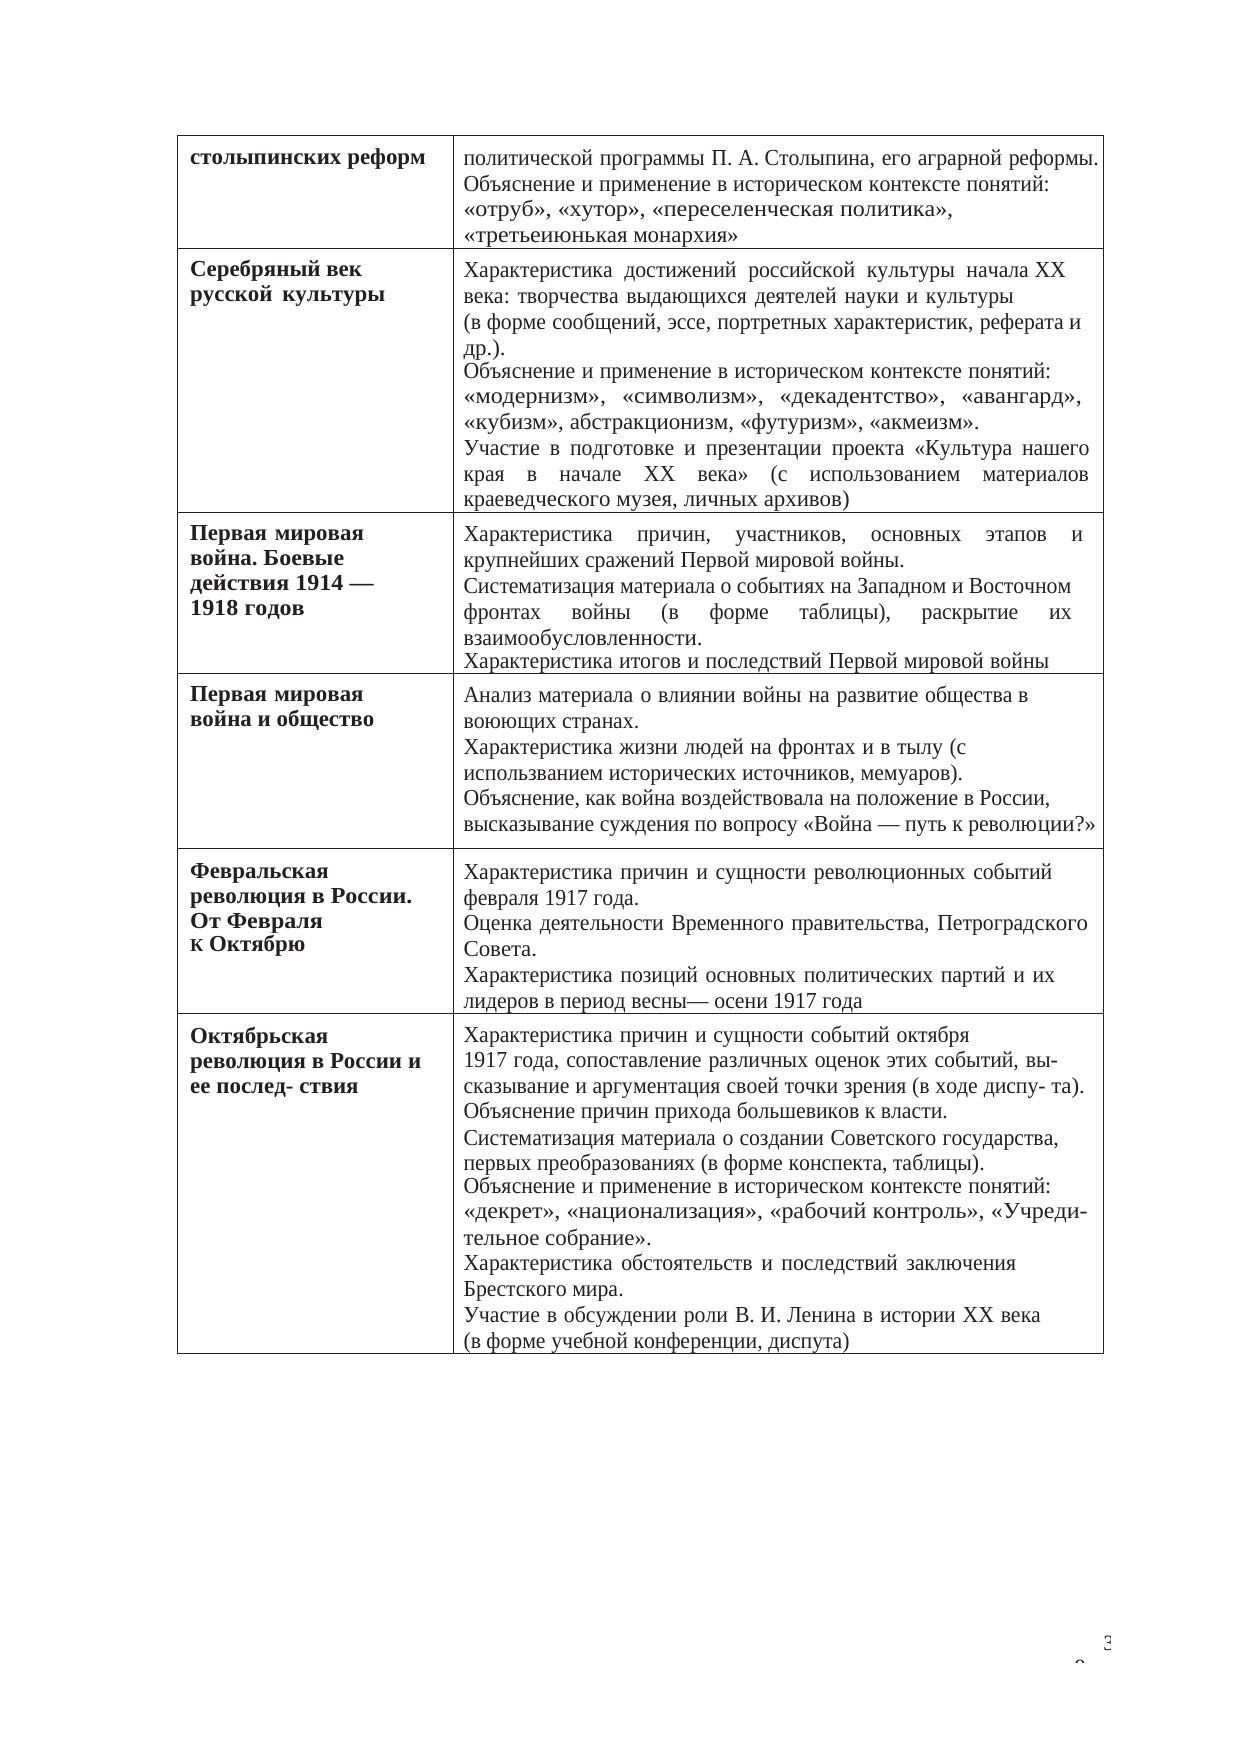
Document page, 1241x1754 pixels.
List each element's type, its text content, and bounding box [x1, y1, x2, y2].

table_cell Первая мировая война и общество [178, 674, 453, 848]
table_cell Анализ материала о влиянии войны на развитие общества в воюющих странах. Характеристика жизни людей на фронтах и в тылу (с использванием исторических источников, мемуаров). Объяснение, как война воздействовала на положение в России, высказывание суждения по вопросу «Война — путь к революции?» [454, 674, 1103, 848]
table_cell Характеристика причин и сущности событий октября 1917 года, сопоставление различных оценок этих событий, вы- сказывание и аргументация своей точки зрения (в ходе диспу- та). Объяснение причин прихода большевиков к власти. Систематизация материала о создании Советского государства, первых преобразованиях (в форме конспекта, таблицы). Объяснение и применение в историческом контексте понятий: «декрет», «национализация», «рабочий контроль», «Учреди- тельное собрание». Характеристика обстоятельств и последствий заключения Брестского мира. Участие в обсуждении роли В. И. Ленина в истории ХХ века (в форме учебной конференции, диспута) [454, 1014, 1103, 1353]
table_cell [454, 136, 1103, 248]
table_cell Первая мировая война. Боевые действия 1914 — 1918 годов [178, 513, 453, 673]
table_cell Характеристика причин и сущности революционных событий февраля 1917 года. Оценка деятельности Временного правительства, Петроградского Совета. Характеристика позиций основных политических партий и их лидеров в период весны— осени 1917 года [454, 849, 1103, 1013]
table_cell Февральская революция в России. От Февраля к Октябрю [178, 849, 453, 1013]
table_cell Характеристика достижений российской культуры начала ХХ века: творчества выдающихся деятелей науки и культуры (в форме сообщений, эссе, портретных характеристик, реферата и др.). Объяснение и применение в историческом контексте понятий: «модернизм», «символизм», «декадентство», «авангард», «кубизм», абстракционизм, «футуризм», «акмеизм». Участие в подготовке и презентации проекта «Культура нашего края в начале ХХ века» (с использованием материалов краеведческого музея, личных архивов) [454, 249, 1103, 512]
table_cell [178, 136, 453, 248]
table_cell Характеристика причин, участников, основных этапов и крупнейших сражений Первой мировой войны. Систематизация материала о событиях на Западном и Восточном фронтах войны (в форме таблицы), раскрытие их взаимообусловленности. Характеристика итогов и последствий Первой мировой войны [454, 513, 1103, 673]
table_cell Октябрьская революция в России и ее послед- ствия [178, 1014, 453, 1353]
table_cell Серебряный век русской культуры [178, 249, 453, 512]
